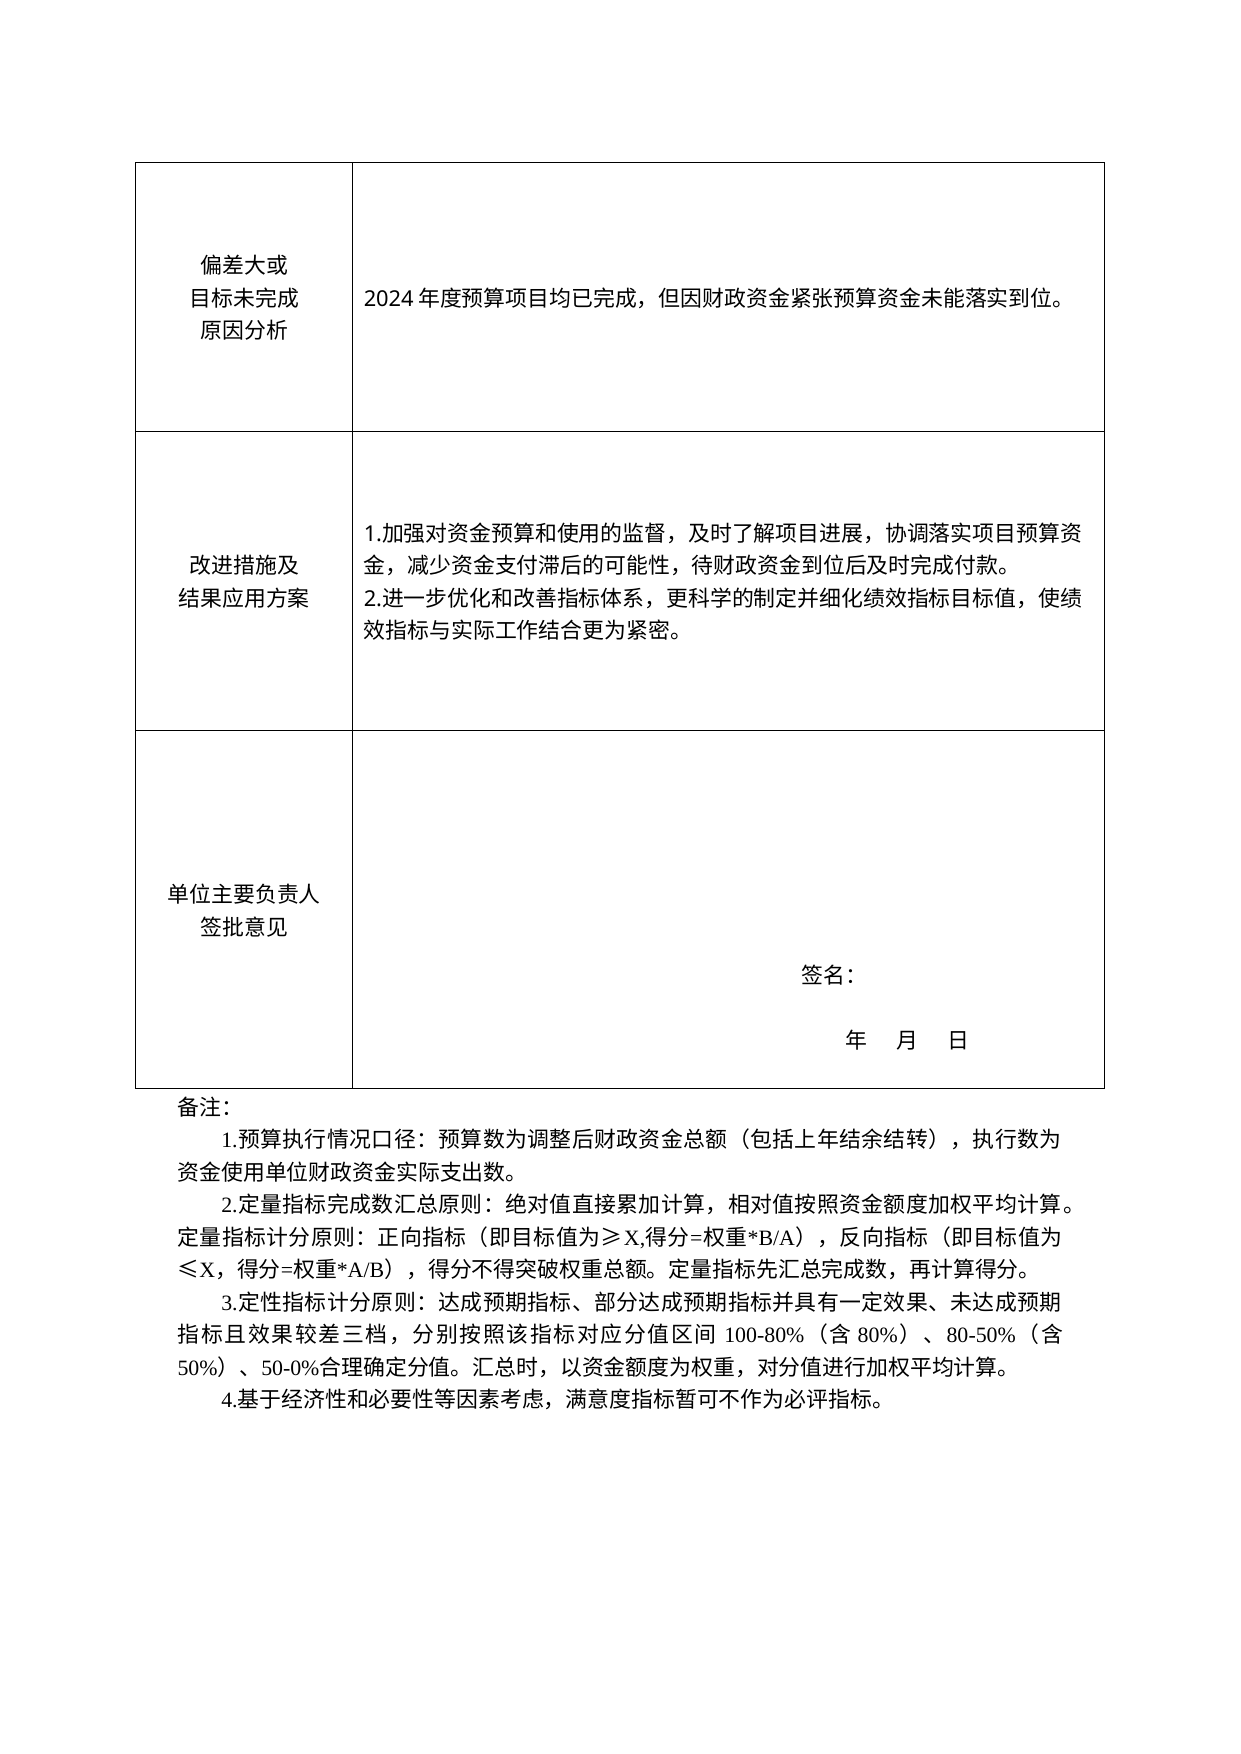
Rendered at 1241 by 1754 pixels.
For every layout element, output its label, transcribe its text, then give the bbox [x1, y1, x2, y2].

table_cell 改进措施及 结果应用方案 [136, 432, 352, 729]
text 1.预算执行情况口径：预算数为调整后财政资金总额（包括上年结余结转），执行数为资金使用单位财政资金实际支出数。 [177, 1122, 1063, 1187]
text 备注： [177, 1089, 1063, 1122]
table_cell 2024年度预算项目均已完成，但因财政资金紧张预算资金未能落实到位。 [353, 163, 1104, 431]
table_cell 签名： 年 月 日 [353, 731, 1104, 1088]
text 3.定性指标计分原则：达成预期指标、部分达成预期指标并具有一定效果、未达成预期指标且效果较差三档，分别按照该指标对应分值区间100-80%（含80%）、80-50%（含50%）、50-0%合理确定分值。汇总时，以资金额度为权重，对分值进行加权平均计算。 [177, 1284, 1063, 1382]
table_cell 1.加强对资金预算和使用的监督，及时了解项目进展，协调落实项目预算资金，减少资金支付滞后的可能性，待财政资金到位后及时完成付款。 2.进一步优化和改善指标体系，更科学的制定并细化绩效指标目标值，使绩效指标与实际工作结合更为紧密。 [353, 432, 1104, 729]
text 4.基于经济性和必要性等因素考虑，满意度指标暂可不作为必评指标。 [177, 1382, 1063, 1414]
table_cell 偏差大或 目标未完成 原因分析 [136, 163, 352, 431]
table_cell 单位主要负责人 签批意见 [136, 731, 352, 1088]
text 2.定量指标完成数汇总原则：绝对值直接累加计算，相对值按照资金额度加权平均计算。定量指标计分原则：正向指标（即目标值为≥X,得分=权重*B/A），反向指标（即目标值为≤X，得分=权重*A/B），得分不得突破权重总额。定量指标先汇总完成数，再计算得分。 [177, 1187, 1063, 1284]
